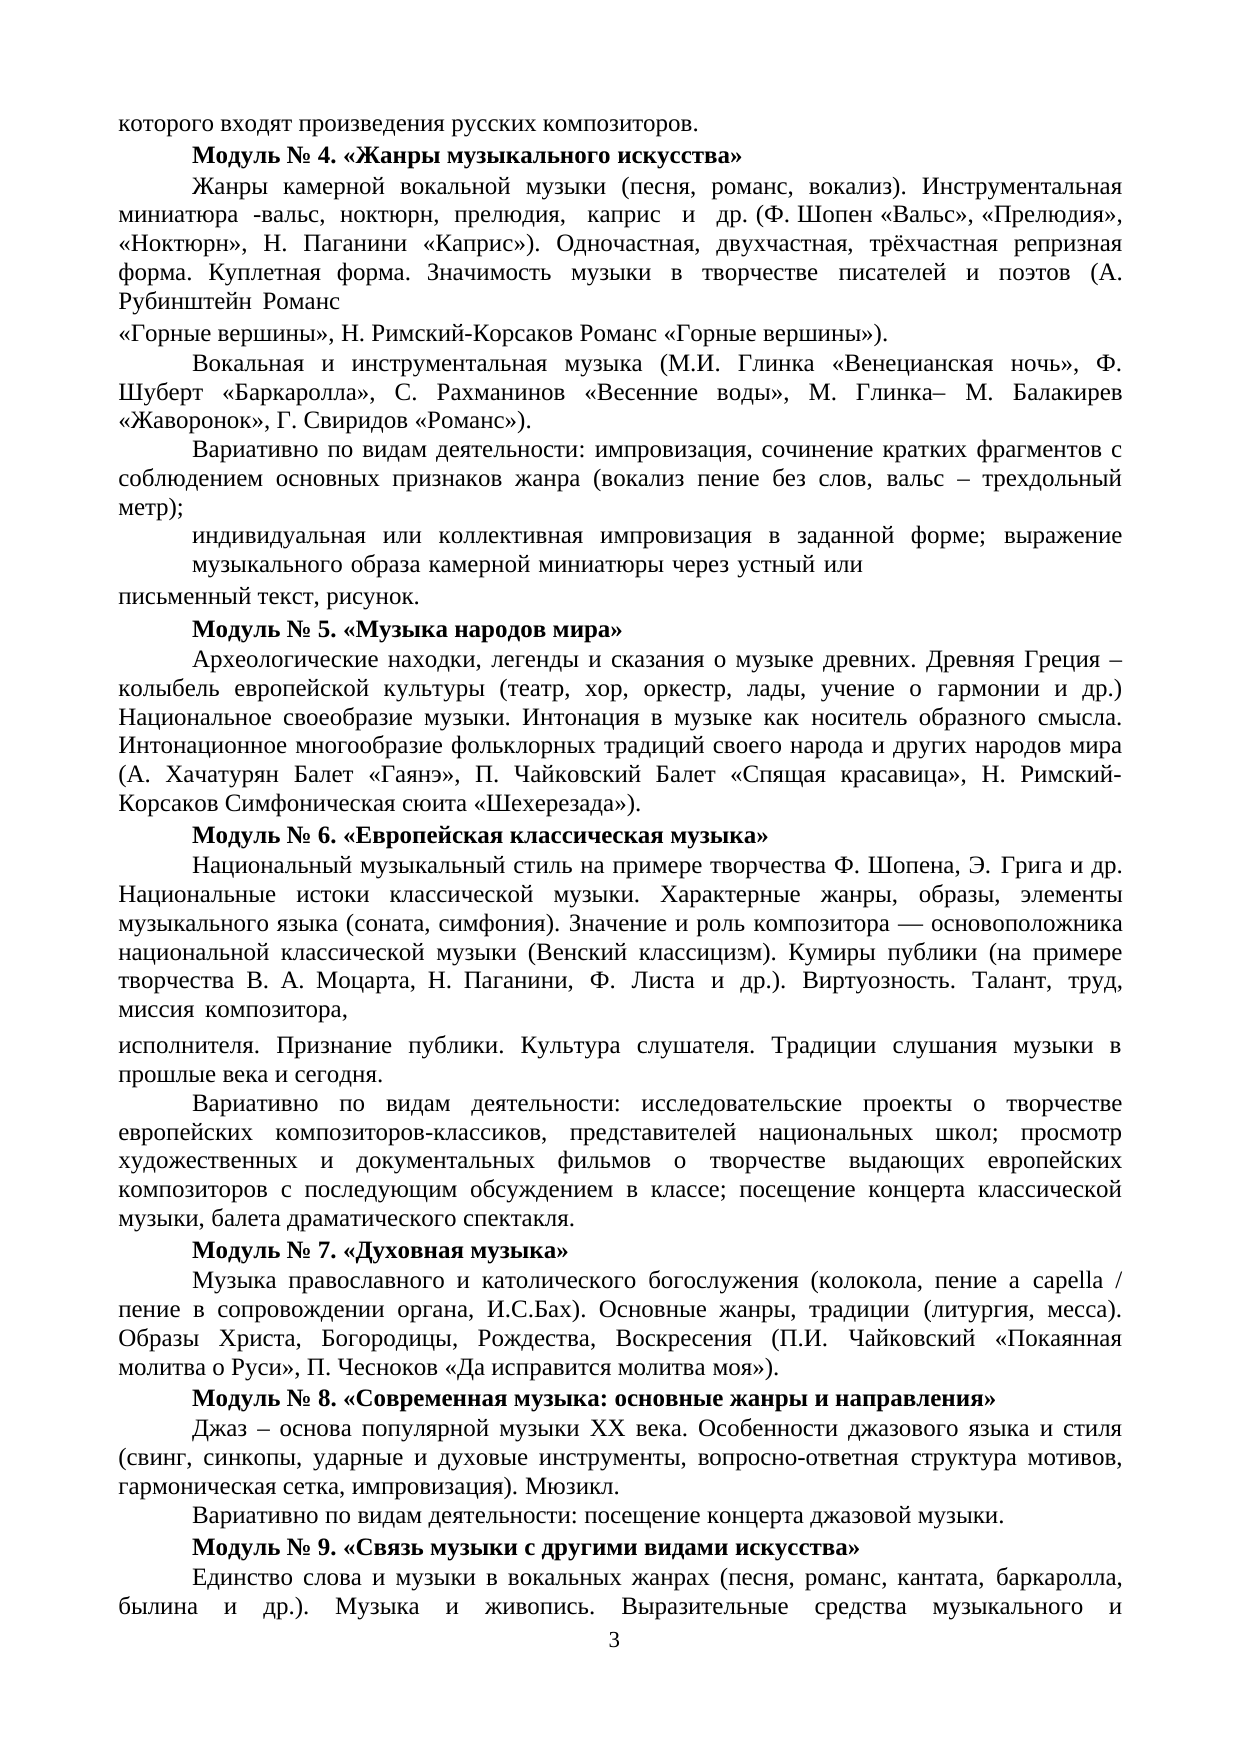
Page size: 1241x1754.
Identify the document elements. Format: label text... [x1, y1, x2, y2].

subtitle Модуль № 5. «Музыка народов мира» [192, 611, 1165, 644]
text Вокальная и инструментальная музыка (М.И. Глинка «Венецианская ночь», Ф. Шуберт «Баркаролла», С. Рахманинов «Весенние воды», М. Глинка– М. Балакирев «Жаворонок», Г. Свиридов «Романс»). [118, 348, 1122, 434]
subtitle Модуль № 9. «Связь музыки с другими видами искусства» [192, 1529, 1165, 1562]
text Вариативно по видам деятельности: импровизация, сочинение кратких фрагментов с соблюдением основных признаков жанра (вокализ пение без слов, вальс – трехдольный метр); [118, 434, 1122, 521]
subtitle Модуль № 7. «Духовная музыка» [192, 1232, 1165, 1265]
text Жанры камерной вокальной музыки (песня, романс, вокализ). Инструментальная миниатюра -вальс, ноктюрн, прелюдия, каприс и др. (Ф. Шопен «Вальс», «Прелюдия», «Ноктюрн», Н. Паганини «Каприс»). Одночастная, двухчастная, трёхчастная репризная форма. Куплетная форма. Значимость музыки в творчестве писателей и поэтов (А. Рубинштейн Романс [118, 171, 1123, 314]
text индивидуальная или коллективная импровизация в заданной форме; выражение музыкального образа камерной миниатюры через устный или [192, 521, 1122, 578]
text Музыка православного и католического богослужения (колокола, пение a capella / пение в сопровождении органа, И.С.Бах). Основные жанры, традиции (литургия, месса). Образы Христа, Богородицы, Рождества, Воскресения (П.И. Чайковский «Покаянная молитва о Руси», П. Чесноков «Да исправится молитва моя»). [118, 1265, 1122, 1380]
subtitle Модуль № 6. «Европейская классическая музыка» [192, 817, 1165, 850]
text Национальный музыкальный стиль на примере творчества Ф. Шопена, Э. Грига и др. Национальные истоки классической музыки. Характерные жанры, образы, элементы музыкального языка (соната, симфония). Значение и роль композитора — основоположника национальной классической музыки (Венский классицизм). Кумиры публики (на примере творчества В. А. Моцарта, Н. Паганини, Ф. Листа и др.). Виртуозность. Талант, труд, миссия композитора, [118, 850, 1123, 1023]
text исполнителя. Признание публики. Культура слушателя. Традиции слушания музыки в прошлые века и сегодня. [118, 1031, 1122, 1088]
text Вариативно по видам деятельности: исследовательские проекты о творчестве европейских композиторов-классиков, представителей национальных школ; просмотр художественных и документальных фильмов о творчестве выдающих европейских композиторов с последующим обсуждением в классе; посещение концерта классической музыки, балета драматического спектакля. [118, 1088, 1122, 1232]
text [118, 108, 1122, 137]
text «Горные вершины», Н. Римский-Корсаков Романс «Горные вершины»). [118, 314, 1165, 348]
text Джаз – основа популярной музыки XX века. Особенности джазового языка и стиля (свинг, синкопы, ударные и духовые инструменты, вопросно-ответная структура мотивов, гармоническая сетка, импровизация). Мюзикл. [118, 1413, 1123, 1500]
subtitle Модуль № 4. «Жанры музыкального искусства» [192, 137, 1165, 171]
text Археологические находки, легенды и сказания о музыке древних. Древняя Греция – колыбель европейской культуры (театр, хор, оркестр, лады, учение о гармонии и др.) Национальное своеобразие музыки. Интонация в музыке как носитель образного смысла. Интонационное многообразие фольклорных традиций своего народа и других народов мира (А. Хачатурян Балет «Гаянэ», П. Чайковский Балет «Спящая красавица», Н. Римский-Корсаков Симфоническая сюита «Шехерезада»). [118, 644, 1122, 817]
text письменный текст, рисунок. [118, 578, 1165, 611]
text Вариативно по видам деятельности: посещение концерта джазовой музыки. [118, 1500, 1122, 1528]
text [118, 1562, 1123, 1619]
subtitle Модуль № 8. «Современная музыка: основные жанры и направления» [192, 1380, 1165, 1413]
